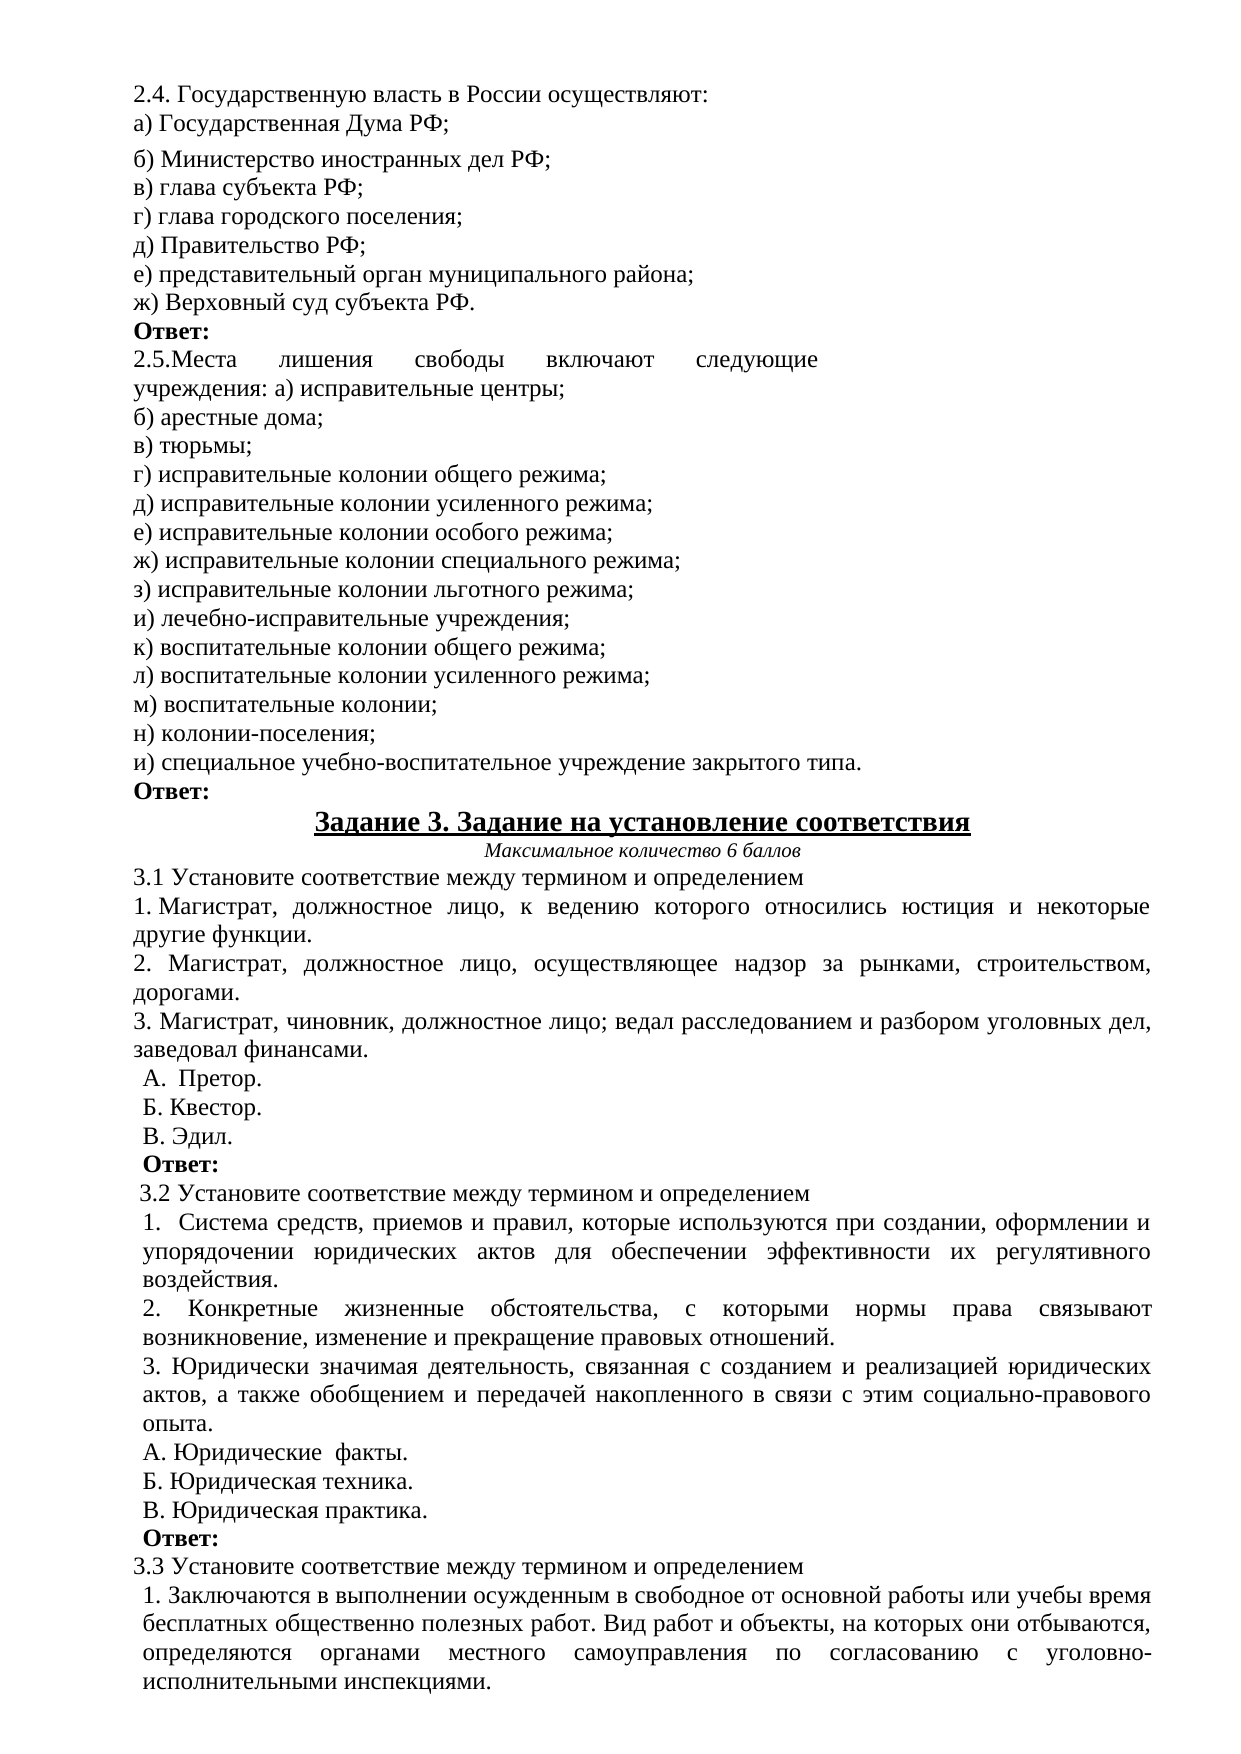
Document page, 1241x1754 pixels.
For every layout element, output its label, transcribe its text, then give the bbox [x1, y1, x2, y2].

list Магистрат, чиновник, должностное лицо; ведал расследованием и разбором уголовных дел, заведовал финансами. [133, 1006, 1151, 1063]
text г) глава городского поселения; д) Правительство РФ; [133, 201, 464, 259]
list Конкретные жизненные обстоятельства, с которыми нормы права связывают возникновение, изменение и прекращение правовых отношений. [142, 1293, 1152, 1351]
subtitle Задание 3. Задание на установление соответствия [169, 805, 1115, 838]
text и) лечебно-исправительные учреждения; [133, 603, 1167, 632]
text и) специальное учебно-воспитательное учреждение закрытого типа. [133, 747, 1167, 776]
subtitle Ответ: [133, 317, 1167, 345]
text е) представительный орган муниципального района; ж) Верховный суд субъекта РФ. [133, 259, 696, 316]
text г) исправительные колонии общего режима; [133, 459, 1167, 488]
text А. Претор. Б. Квестор. В. Эдил. [142, 1063, 262, 1149]
list Установите соответствие между термином и определением [133, 862, 1167, 891]
text А. Юридические факты. Б. Юридическая техника. В. Юридическая практика. Ответ: [142, 1437, 428, 1552]
text Ответ: [133, 776, 1167, 805]
text Максимальное количество 6 баллов [169, 838, 1115, 862]
text ж) исправительные колонии специального режима; з) исправительные колонии льготного режима; [133, 546, 683, 603]
list Магистрат, должностное лицо, осуществляющее надзор за рынками, строительством, дорогами. [133, 948, 1152, 1006]
text л) воспитательные колонии усиленного режима; м) воспитательные колонии; [133, 661, 652, 718]
subtitle Ответ: [142, 1150, 1167, 1178]
list Заключаются в выполнении осужденным в свободное от основной работы или учебы время бесплатных общественно полезных работ. Вид работ и объекты, на которых они отбываются, определяются органами местного самоуправления по согласованию с уголовно- исполнительными инспекциями. [142, 1580, 1152, 1695]
text б) Министерство иностранных дел РФ; в) глава субъекта РФ; [133, 144, 553, 201]
list Система средств, приемов и правил, которые используются при создании, оформлении и упорядочении юридических актов для обеспечении эффективности их регулятивного воздействия. [142, 1207, 1151, 1293]
list Места лишения свободы включают следующие учреждения: а) исправительные центры; [133, 345, 818, 402]
list Установите соответствие между термином и определением [133, 1552, 1167, 1580]
text б) арестные дома; в) тюрьмы; [133, 402, 325, 459]
text к) воспитательные колонии общего режима; [133, 632, 1167, 661]
list Юридически значимая деятельность, связанная с созданием и реализацией юридических актов, а также обобщением и передачей накопленного в связи с этим социально-правового опыта. [142, 1351, 1152, 1437]
list Государственную власть в России осуществляют: а) Государственная Дума РФ; [133, 79, 709, 137]
text н) колонии-поселения; [133, 718, 1167, 747]
list Установите соответствие между термином и определением [139, 1178, 1167, 1207]
list Магистрат, должностное лицо, к ведению которого относились юстиция и некоторые другие функции. [133, 891, 1151, 948]
text д) исправительные колонии усиленного режима; е) исправительные колонии особого режима; [133, 488, 655, 546]
